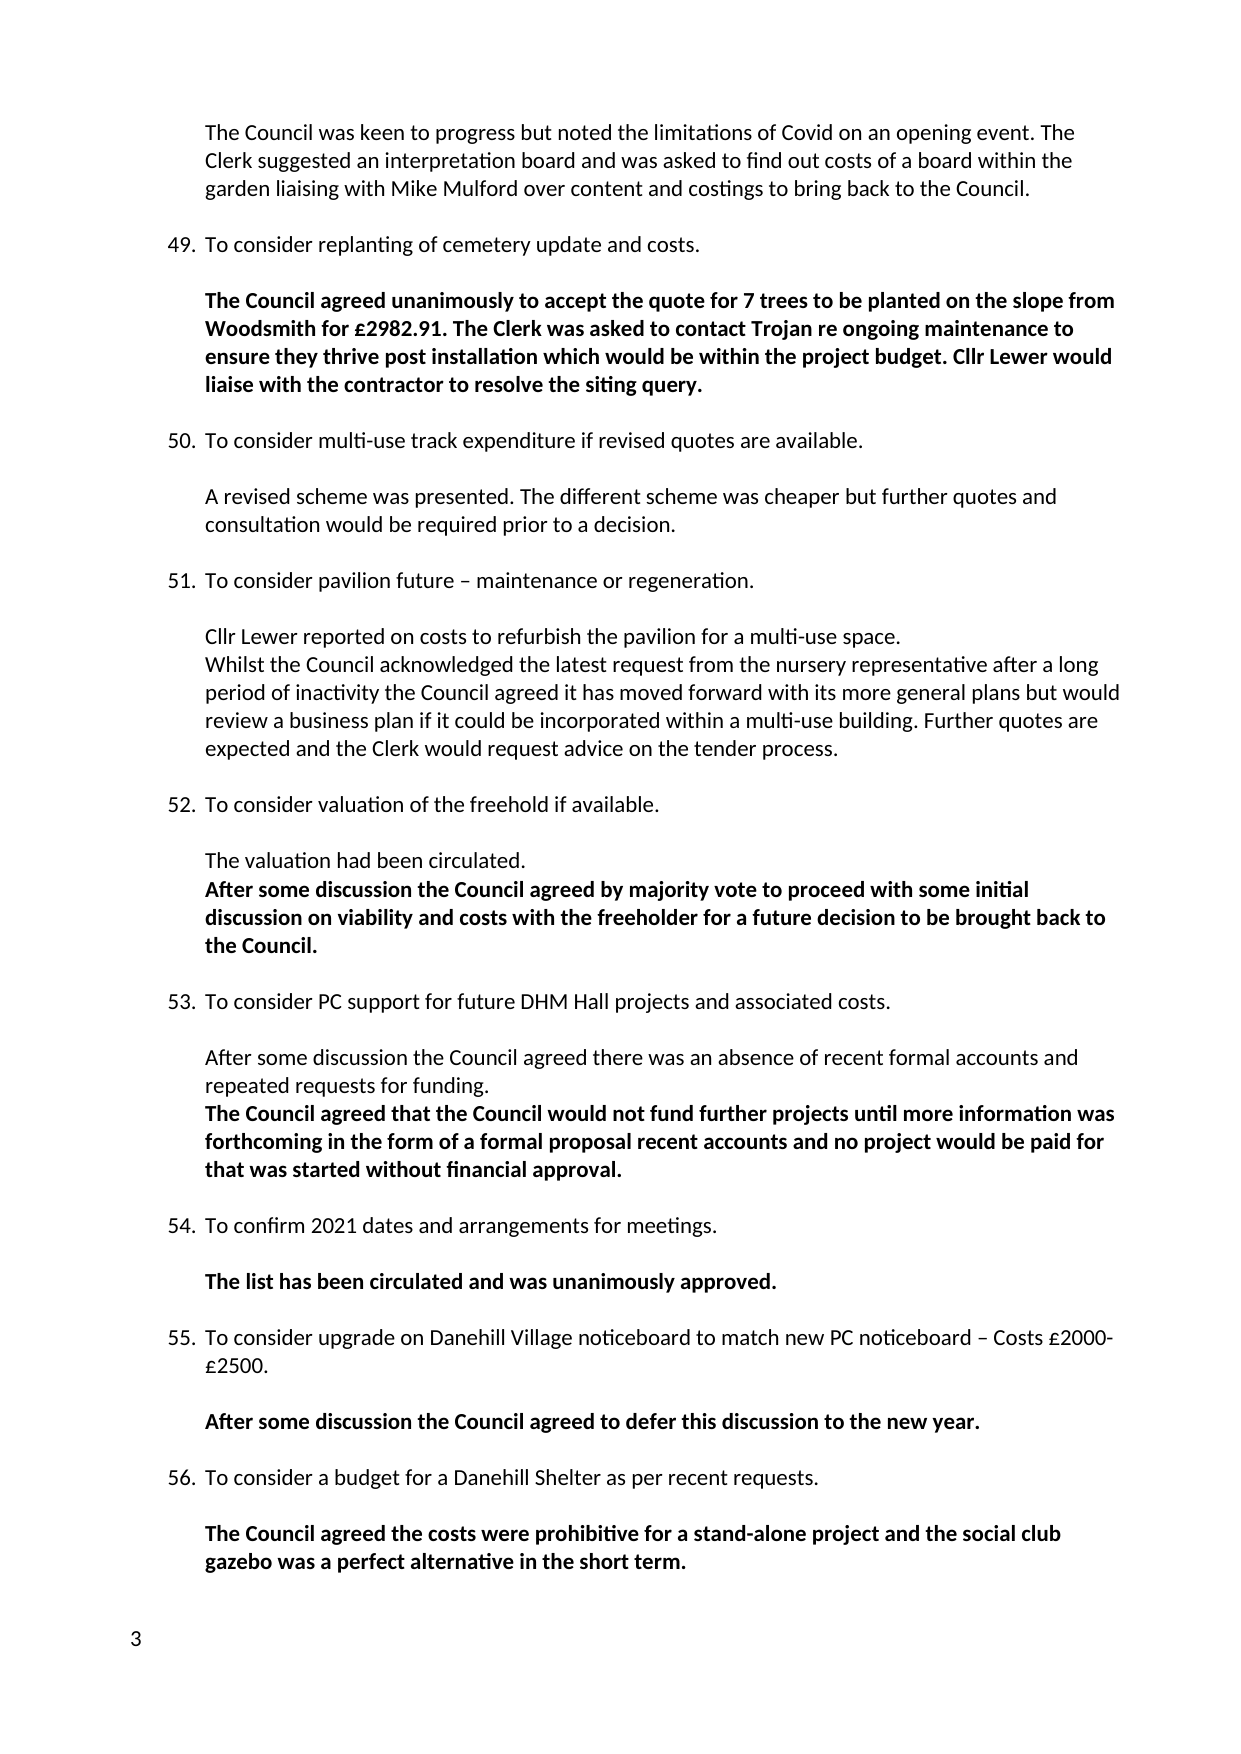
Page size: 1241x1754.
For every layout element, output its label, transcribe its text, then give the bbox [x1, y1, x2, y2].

text The Council agreed that the Council would not fund further projects until more information was forthcoming in the form of a formal proposal recent accounts and no project would be paid for that was started without financial approval. [205, 1099, 1122, 1183]
text The Council agreed the costs were prohibitive for a stand-alone project and the social club gazebo was a perfect alternative in the short term. [205, 1519, 1122, 1575]
list To confirm 2021 dates and arrangements for meetings. [167, 1211, 1122, 1239]
text The Council was keen to progress but noted the limitations of Covid on an opening event. The Clerk suggested an interpretation board and was asked to find out costs of a board within the garden liaising with Mike Mulford over content and costings to bring back to the Council. [205, 118, 1122, 202]
list To consider PC support for future DHM Hall projects and associated costs. [167, 987, 1122, 1015]
text Cllr Lewer reported on costs to refurbish the pavilion for a multi-use space. [205, 622, 1122, 651]
list To consider valuation of the freehold if available. [167, 791, 1122, 819]
list To consider upgrade on Danehill Village noticeboard to match new PC noticeboard – Costs £2000-£2500. [167, 1323, 1122, 1379]
list To consider multi-use track expenditure if revised quotes are available. [167, 426, 1122, 454]
text Whilst the Council acknowledged the latest request from the nursery representative after a long period of inactivity the Council agreed it has moved forward with its more general plans but would review a business plan if it could be incorporated within a multi-use building. Further quotes are expected and the Clerk would request advice on the tender process. [205, 651, 1122, 763]
text The list has been circulated and was unanimously approved. [205, 1267, 1122, 1295]
list To consider replanting of cemetery update and costs. [167, 230, 1122, 258]
text The valuation had been circulated. [205, 847, 1122, 875]
text After some discussion the Council agreed there was an absence of recent formal accounts and repeated requests for funding. [205, 1043, 1122, 1099]
text A revised scheme was presented. The different scheme was cheaper but further quotes and consultation would be required prior to a decision. [205, 482, 1122, 538]
list To consider pavilion future – maintenance or regeneration. [167, 566, 1122, 594]
list To consider a budget for a Danehill Shelter as per recent requests. [167, 1463, 1122, 1491]
text The Council agreed unanimously to accept the quote for 7 trees to be planted on the slope from Woodsmith for £2982.91. The Clerk was asked to contact Trojan re ongoing maintenance to ensure they thrive post installation which would be within the project budget. Cllr Lewer would liaise with the contractor to resolve the siting query. [205, 286, 1122, 398]
text After some discussion the Council agreed to defer this discussion to the new year. [205, 1407, 1122, 1435]
text After some discussion the Council agreed by majority vote to proceed with some initial discussion on viability and costs with the freeholder for a future decision to be brought back to the Council. [205, 875, 1122, 959]
